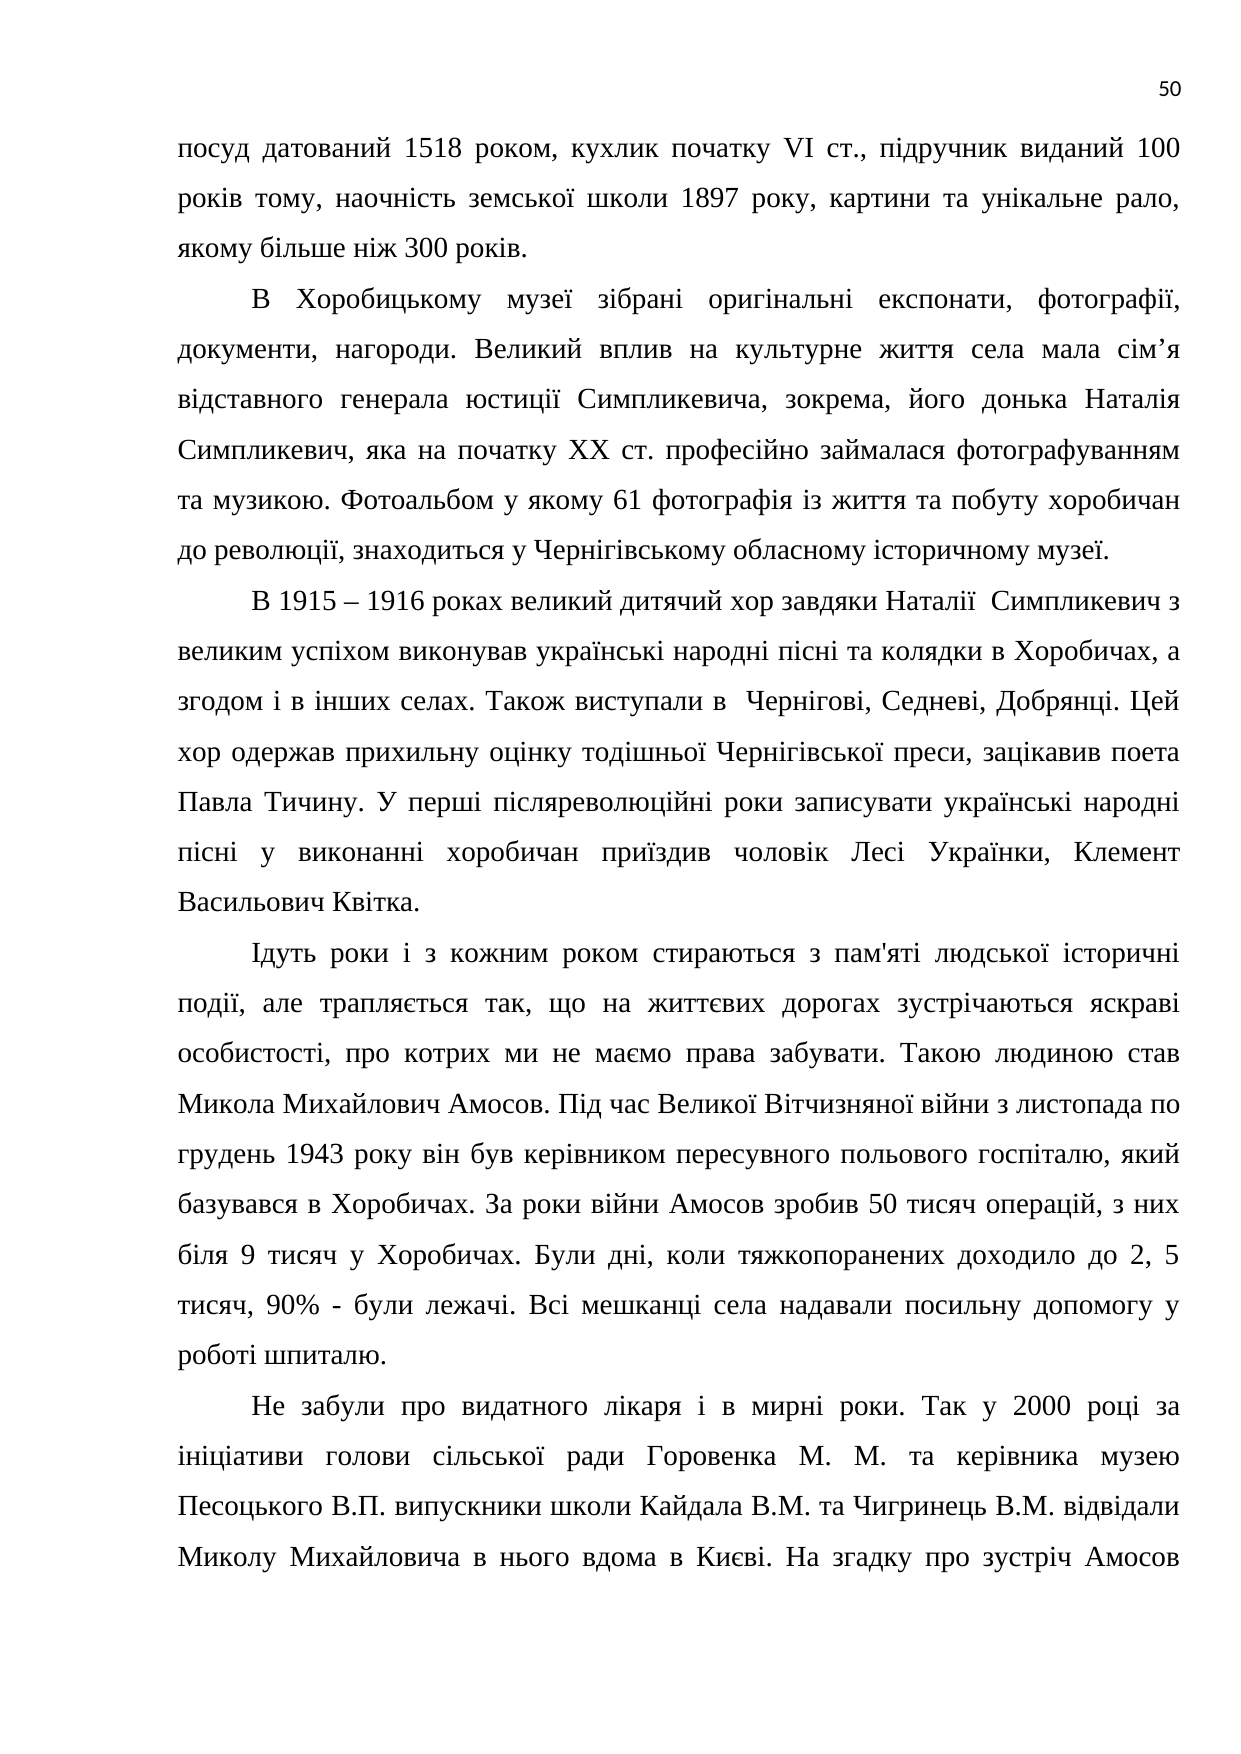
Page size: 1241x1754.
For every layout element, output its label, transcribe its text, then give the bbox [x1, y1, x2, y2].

list В 1915 – 1916 роках великий дитячий хор завдяки Наталії Симпликевич з великим успіхом виконував українські народні пісні та колядки в Хоробичах, а згодом і в інших селах. Також виступали в Чернігові, Седневі, Добрянці. Цей хор одержав прихильну оцінку тодішньої Чернігівської преси, зацікавив поета Павла Тичину. У перші післяреволюційні роки записувати українські народні пісні у виконанні хоробичан приїздив чоловік Лесі Українки, Клемент Васильович Квітка. [177, 583, 1181, 918]
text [177, 1388, 1181, 1572]
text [177, 130, 1181, 264]
text Ідуть роки і з кожним роком стираються з пам'яті людської історичні події, але трапляється так, що на життєвих дорогах зустрічаються яскраві особистості, про котрих ми не маємо права забувати. Такою людиною став Микола Михайлович Амосов. Під час Великої Вітчизняної війни з листопада по грудень 1943 року він був керівником пересувного польового госпіталю, який базувався в Хоробичах. За роки війни Амосов зробив 50 тисяч операцій, з них біля 9 тисяч у Хоробичах. Були дні, коли тяжкопоранених доходило до 2, 5 тисяч, 90% - були лежачі. Всі мешканці села надавали посильну допомогу у роботі шпиталю. [177, 935, 1181, 1371]
list В Хоробицькому музеї зібрані оригінальні експонати, фотографії, документи, нагороди. Великий вплив на культурне життя села мала сім’я відставного генерала юстиції Симпликевича, зокрема, його донька Наталія Симпликевич, яка на початку ХХ ст. професійно займалася фотографуванням та музикою. Фотоальбом у якому 61 фотографія із життя та побуту хоробичан до революції, знаходиться у Чернігівському обласному історичному музеї. [177, 281, 1181, 566]
